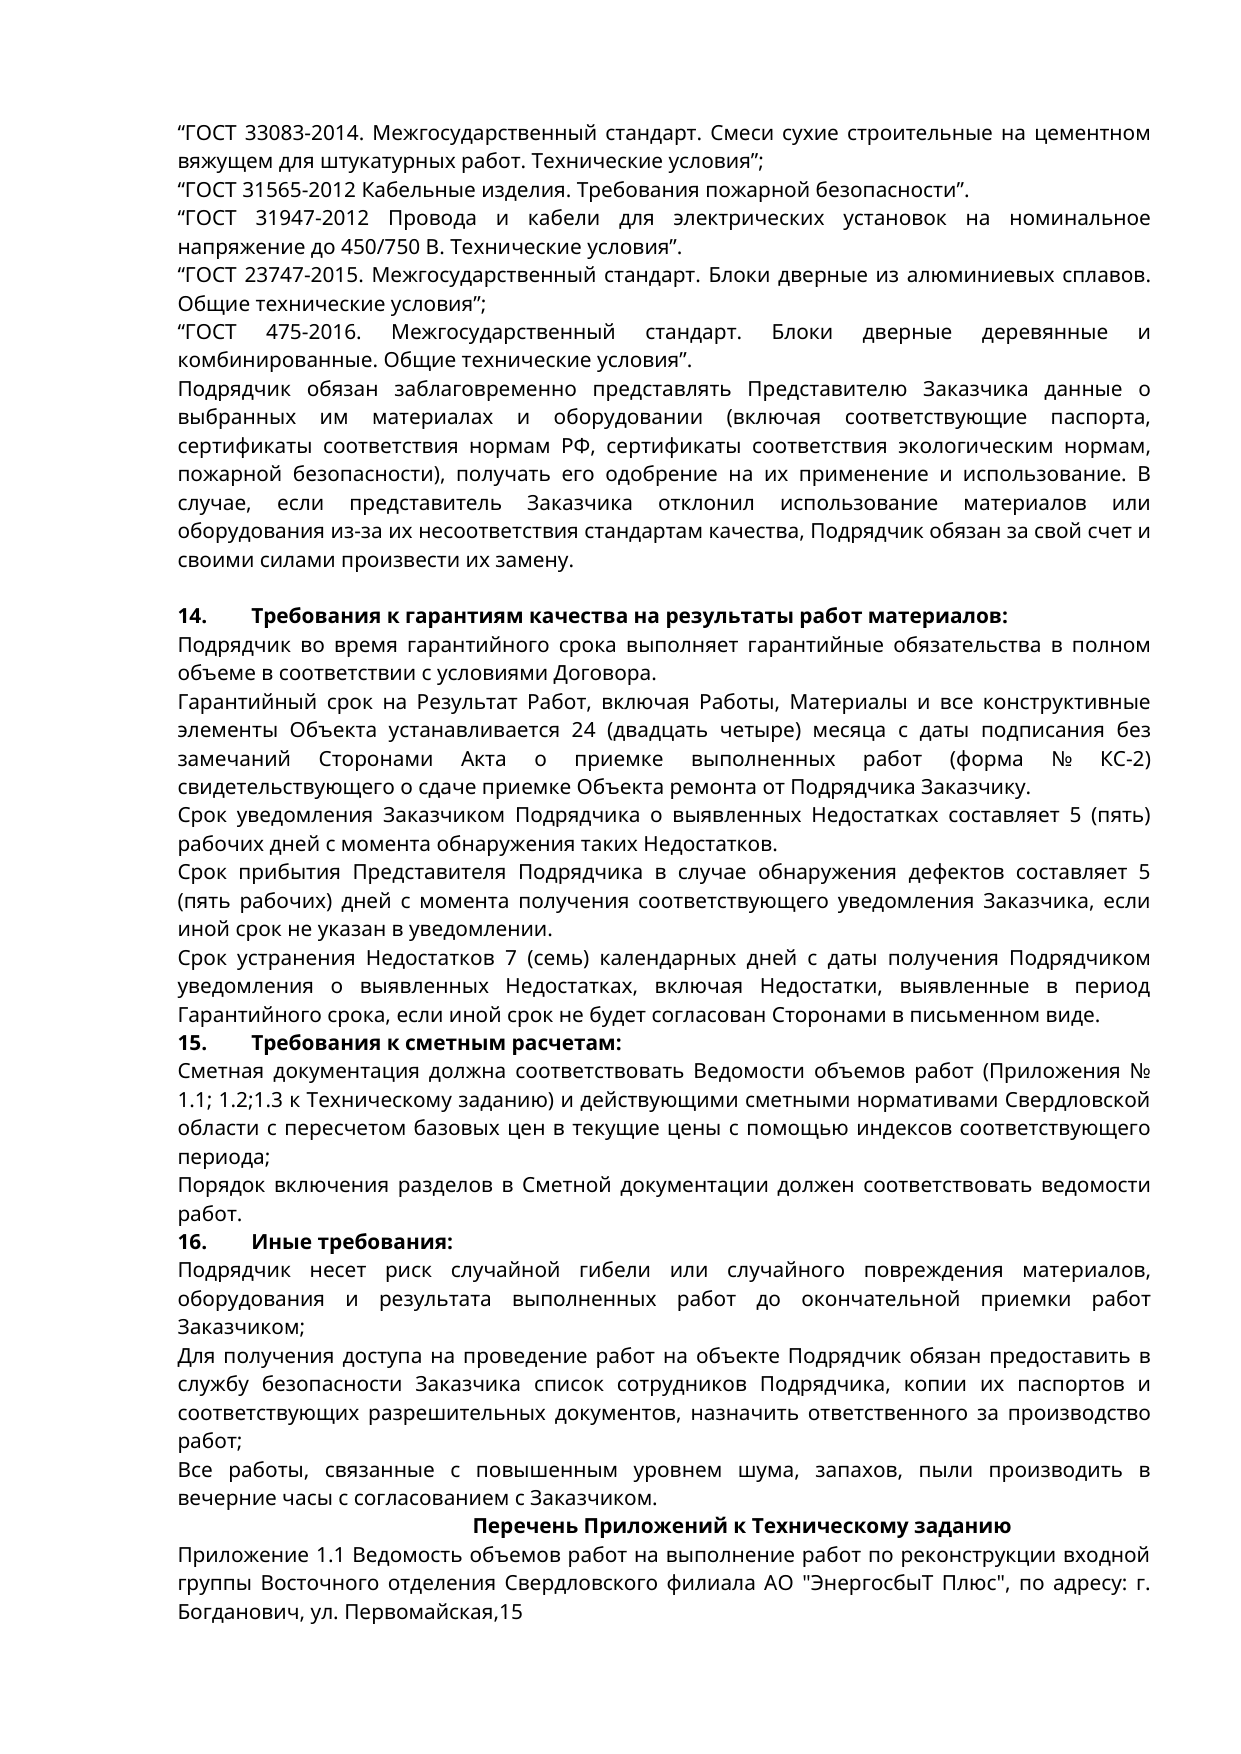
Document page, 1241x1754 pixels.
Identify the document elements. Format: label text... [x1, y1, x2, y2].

text “ГОСТ 33083-2014. Межгосударственный стандарт. Смеси сухие строительные на цементном вяжущем для штукатурных работ. Технические условия”; [177, 118, 1152, 175]
text Срок устранения Недостатков 7 (семь) календарных дней с даты получения Подрядчиком уведомления о выявленных Недостатках, включая Недостатки, выявленные в период Гарантийного срока, если иной срок не будет согласован Сторонами в письменном виде. [177, 943, 1152, 1028]
text Срок уведомления Заказчиком Подрядчика о выявленных Недостатках составляет 5 (пять) рабочих дней с момента обнаружения таких Недостатков. [177, 801, 1152, 857]
text Сметная документация должна соответствовать Ведомости объемов работ (Приложения № 1.1; 1.2;1.3 к Техническому заданию) и действующими сметными нормативами Свердловской области с пересчетом базовых цен в текущие цены с помощью индексов соответствующего периода; [177, 1057, 1152, 1170]
text “ГОСТ 23747-2015. Межгосударственный стандарт. Блоки дверные из алюминиевых сплавов. Общие технические условия”; [177, 260, 1152, 317]
text Подрядчик несет риск случайной гибели или случайного повреждения материалов, оборудования и результата выполненных работ до окончательной приемки работ Заказчиком; [177, 1256, 1152, 1341]
text Перечень Приложений к Техническому заданию [398, 1512, 1152, 1540]
text “ГОСТ 475-2016. Межгосударственный стандарт. Блоки дверные деревянные и комбинированные. Общие технические условия”. [177, 317, 1152, 374]
text Приложение 1.1 Ведомость объемов работ на выполнение работ по реконструкции входной группы Восточного отделения Свердловского филиала АО "ЭнергосбыТ Плюс", по адресу: г. Богданович, ул. Первомайская,15 [177, 1540, 1152, 1625]
text Порядок включения разделов в Сметной документации должен соответствовать ведомости работ. [177, 1170, 1152, 1227]
text “ГОСТ 31565-2012 Кабельные изделия. Требования пожарной безопасности”. [177, 175, 1152, 203]
text 14. Требования к гарантиям качества на результаты работ материалов: [177, 602, 1152, 630]
text Срок прибытия Представителя Подрядчика в случае обнаружения дефектов составляет 5 (пять рабочих) дней с момента получения соответствующего уведомления Заказчика, если иной срок не указан в уведомлении. [177, 857, 1152, 943]
text “ГОСТ 31947-2012 Провода и кабели для электрических установок на номинальное напряжение до 450/750 В. Технические условия”. [177, 203, 1152, 260]
text 15. Требования к сметным расчетам: [177, 1028, 1152, 1057]
text 16. Иные требования: [177, 1227, 1152, 1256]
text Подрядчик во время гарантийного срока выполняет гарантийные обязательства в полном объеме в соответствии с условиями Договора. [177, 630, 1152, 687]
text Для получения доступа на проведение работ на объекте Подрядчик обязан предоставить в службу безопасности Заказчика список сотрудников Подрядчика, копии их паспортов и соответствующих разрешительных документов, назначить ответственного за производство работ; [177, 1341, 1152, 1455]
text Гарантийный срок на Результат Работ, включая Работы, Материалы и все конструктивные элементы Объекта устанавливается 24 (двадцать четыре) месяца с даты подписания без замечаний Сторонами Акта о приемке выполненных работ (форма № КС-2) свидетельствующего о сдаче приемке Объекта ремонта от Подрядчика Заказчику. [177, 687, 1152, 801]
text Все работы, связанные с повышенным уровнем шума, запахов, пыли производить в вечерние часы с согласованием с Заказчиком. [177, 1455, 1152, 1512]
text Подрядчик обязан заблаговременно представлять Представителю Заказчика данные о выбранных им материалах и оборудовании (включая соответствующие паспорта, сертификаты соответствия нормам РФ, сертификаты соответствия экологическим нормам, пожарной безопасности), получать его одобрение на их применение и использование. В случае, если представитель Заказчика отклонил использование материалов или оборудования из-за их несоответствия стандартам качества, Подрядчик обязан за свой счет и своими силами произвести их замену. [177, 374, 1152, 573]
